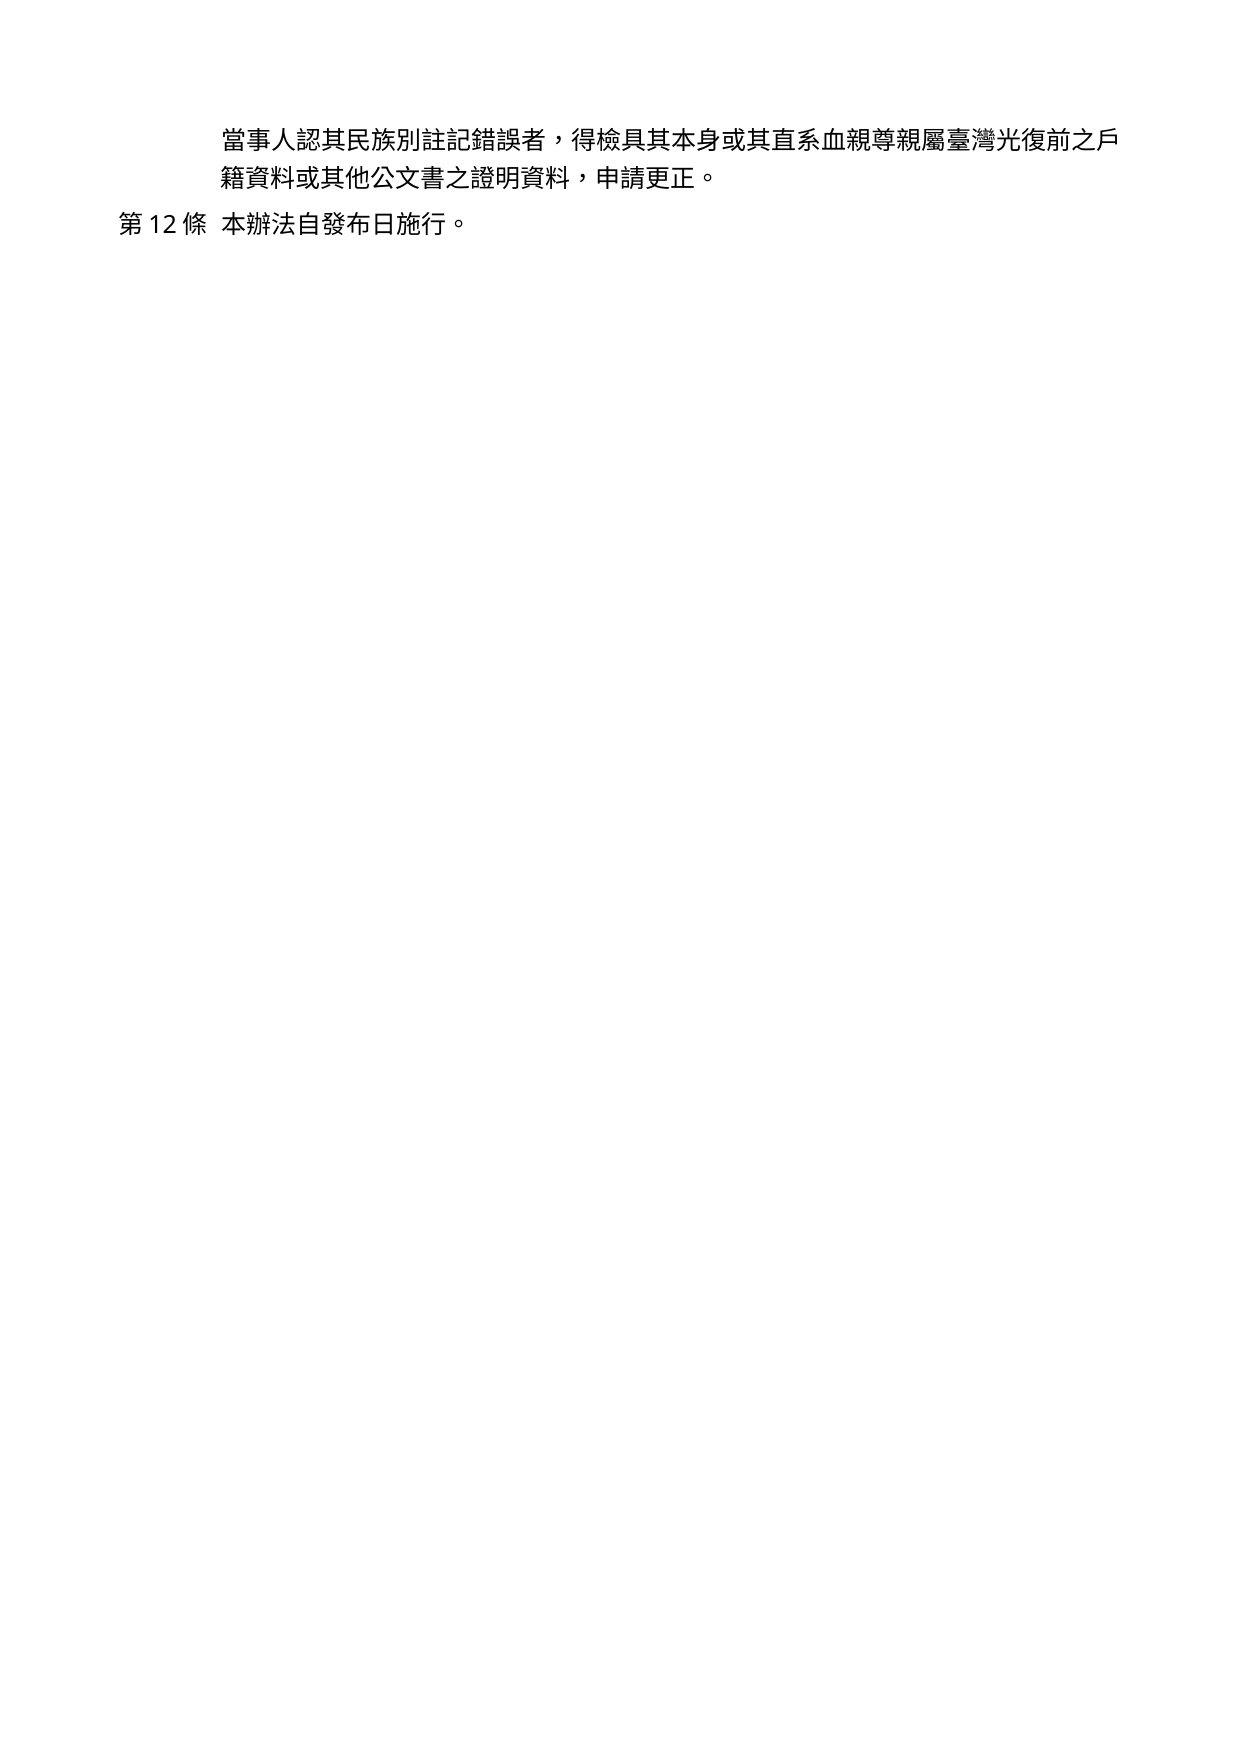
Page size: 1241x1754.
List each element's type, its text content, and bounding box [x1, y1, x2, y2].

text 第12條 本辦法自發布日施行。 [118, 204, 1122, 242]
text 當事人認其民族別註記錯誤者，得檢具其本身或其直系血親尊親屬臺灣光復前之戶籍資料或其他公文書之證明資料，申請更正。 [220, 120, 1122, 195]
